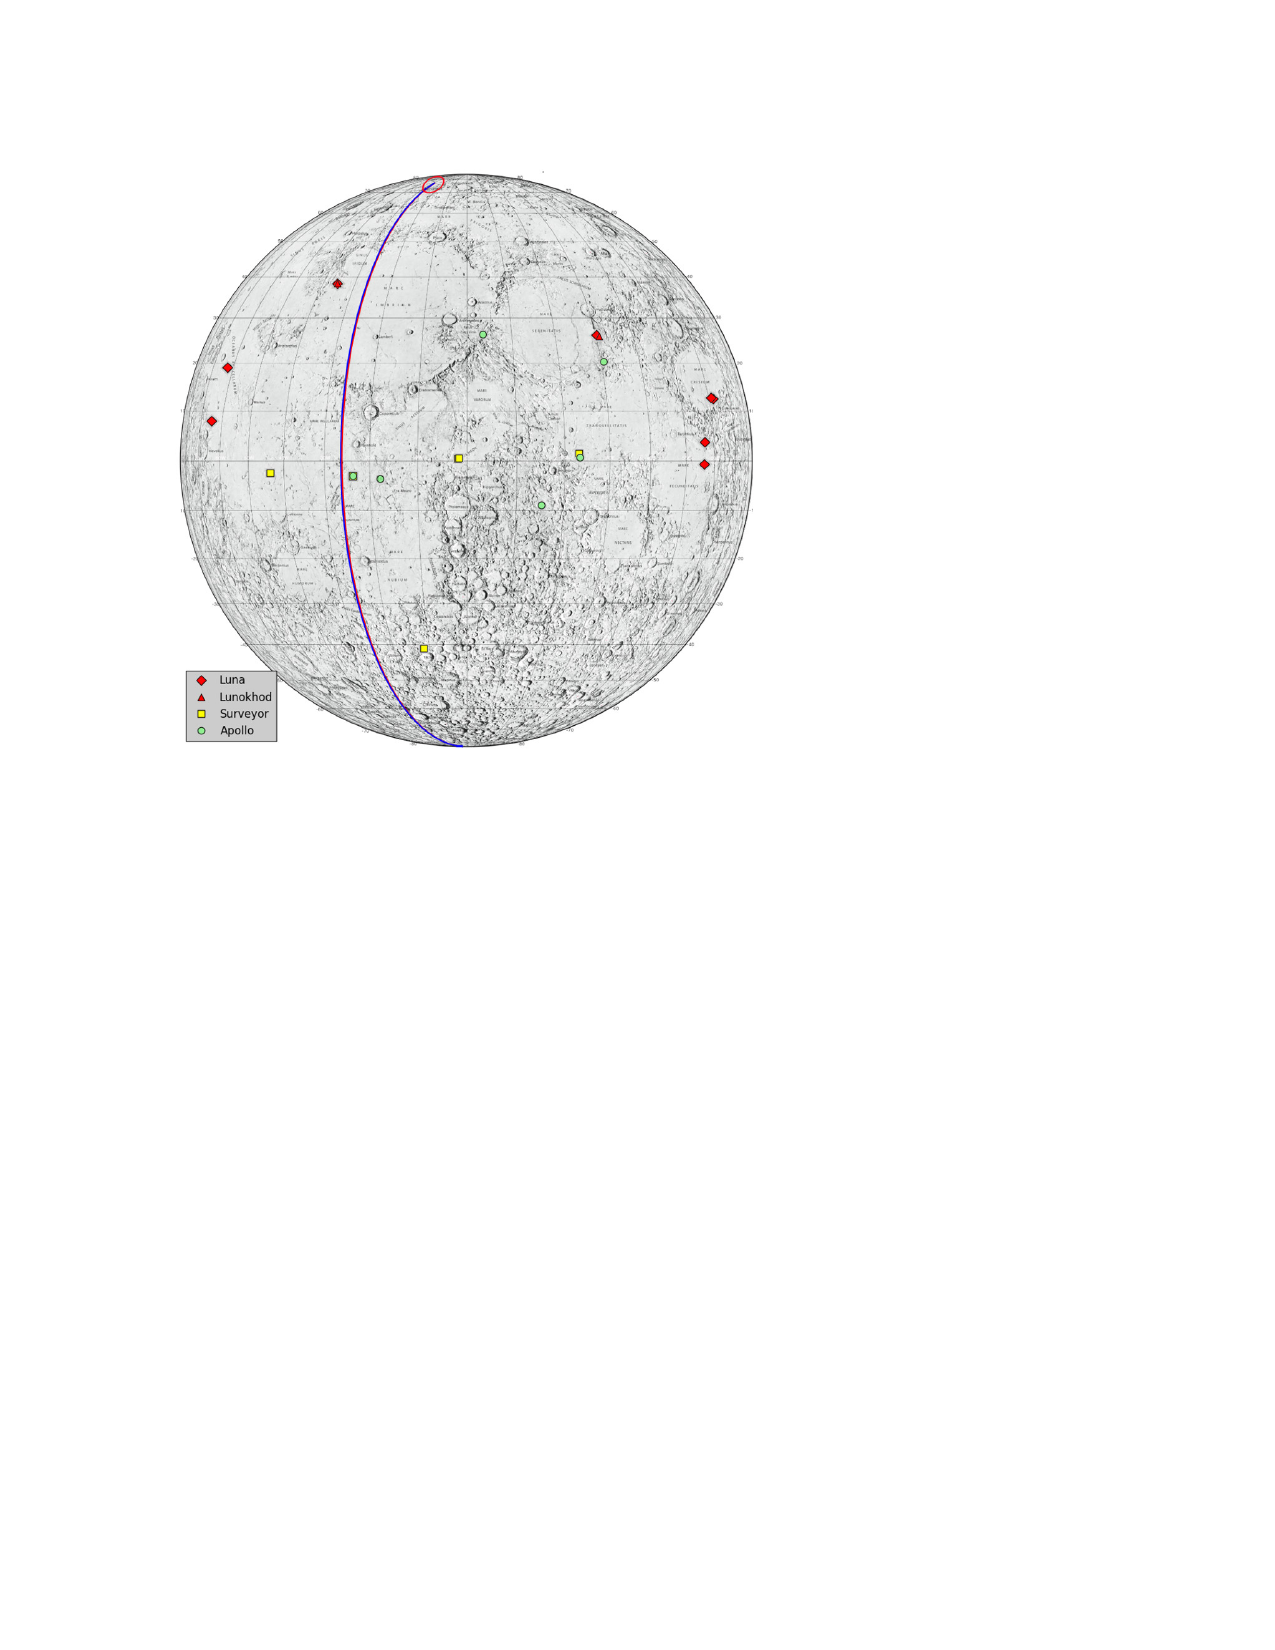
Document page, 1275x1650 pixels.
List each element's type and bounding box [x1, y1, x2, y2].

picture [150, 150, 782, 788]
